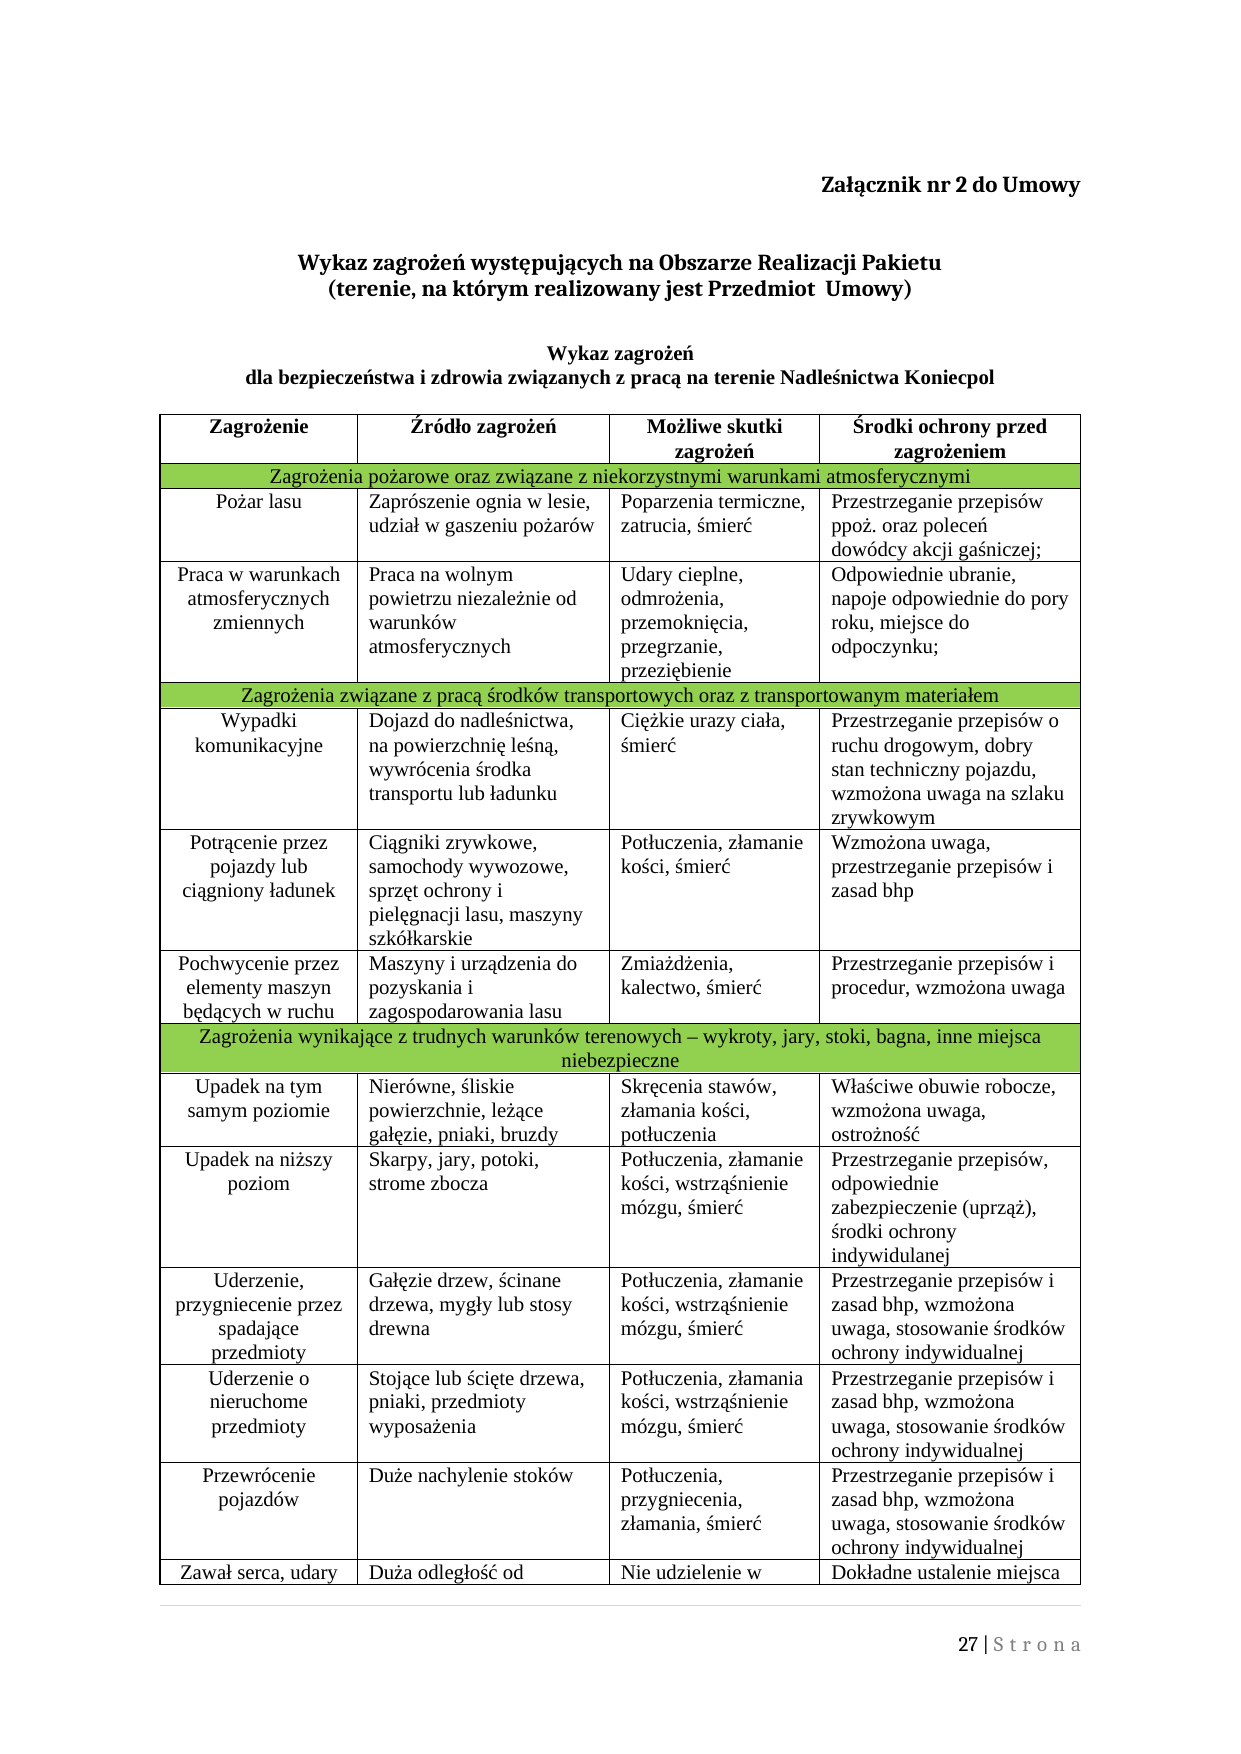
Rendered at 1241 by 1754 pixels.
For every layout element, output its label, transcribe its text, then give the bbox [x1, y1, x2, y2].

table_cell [161, 1560, 357, 1584]
table_cell Potłuczenia, złamanie kości, śmierć [610, 830, 819, 950]
table_cell Pożar lasu [161, 489, 357, 561]
table_cell Stojące lub ścięte drzewa, pniaki, przedmioty wyposażenia [358, 1365, 609, 1462]
table_cell Potłuczenia, przygniecenia, złamania, śmierć [610, 1463, 819, 1559]
table_cell Upadek na niższy poziom [161, 1147, 357, 1267]
text dla bezpieczeństwa i zdrowia związanych z pracą na terenie Nadleśnictwa Koniecpol [159, 365, 1081, 389]
table_cell Wzmożona uwaga, przestrzeganie przepisów i zasad bhp [820, 830, 1080, 950]
table_cell Potłuczenia, złamanie kości, wstrząśnienie mózgu, śmierć [610, 1147, 819, 1267]
table_cell Przestrzeganie przepisów i procedur, wzmożona uwaga [820, 951, 1080, 1023]
table_cell Przewrócenie pojazdów [161, 1463, 357, 1559]
table_cell Zmiażdżenia, kalectwo, śmierć [610, 951, 819, 1023]
table_cell Skarpy, jary, potoki, strome zbocza [358, 1147, 609, 1267]
table_cell Skręcenia stawów, złamania kości, potłuczenia [610, 1074, 819, 1146]
table_cell Dojazd do nadleśnictwa, na powierzchnię leśną, wywrócenia środka transportu lub ładunku [358, 709, 609, 829]
table_cell Poparzenia termiczne, zatrucia, śmierć [610, 489, 819, 561]
table_cell Praca na wolnym powietrzu niezależnie od warunków atmosferycznych [358, 562, 609, 682]
table_cell Przestrzeganie przepisów ppoż. oraz poleceń dowódcy akcji gaśniczej; [820, 489, 1080, 561]
table_cell Właściwe obuwie robocze, wzmożona uwaga, ostrożność [820, 1074, 1080, 1146]
table_cell Duże nachylenie stoków [358, 1463, 609, 1559]
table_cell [358, 1560, 609, 1584]
table_cell Potrącenie przez pojazdy lub ciągniony ładunek [161, 830, 357, 950]
table_cell Upadek na tym samym poziomie [161, 1074, 357, 1146]
table_cell Ciągniki zrywkowe, samochody wywozowe, sprzęt ochrony i pielęgnacji lasu, maszyny szkółkarskie [358, 830, 609, 950]
table_cell Nierówne, śliskie powierzchnie, leżące gałęzie, pniaki, bruzdy [358, 1074, 609, 1146]
table_cell Przestrzeganie przepisów o ruchu drogowym, dobry stan techniczny pojazdu, wzmożona uwaga na szlaku zrywkowym [820, 709, 1080, 829]
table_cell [820, 1560, 1080, 1584]
table_cell Zaprószenie ognia w lesie, udział w gaszeniu pożarów [358, 489, 609, 561]
table_cell Uderzenie, przygniecenie przez spadające przedmioty [161, 1268, 357, 1364]
table_cell Udary cieplne, odmrożenia, przemoknięcia, przegrzanie, przeziębienie [610, 562, 819, 682]
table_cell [610, 1560, 819, 1584]
table_header Zagrożenie [161, 415, 357, 463]
table_cell Wypadki komunikacyjne [161, 709, 357, 829]
table_cell Potłuczenia, złamanie kości, wstrząśnienie mózgu, śmierć [610, 1268, 819, 1364]
table_cell Ciężkie urazy ciała, śmierć [610, 709, 819, 829]
table_cell Zagrożenia pożarowe oraz związane z niekorzystnymi warunkami atmosferycznymi [161, 464, 1080, 488]
table_cell Praca w warunkach atmosferycznych zmiennych [161, 562, 357, 682]
table_cell Odpowiednie ubranie, napoje odpowiednie do pory roku, miejsce do odpoczynku; [820, 562, 1080, 682]
table_header Środki ochrony przed zagrożeniem [820, 415, 1080, 463]
table_cell Maszyny i urządzenia do pozyskania i zagospodarowania lasu [358, 951, 609, 1023]
table_cell Zagrożenia wynikające z trudnych warunków terenowych – wykroty, jary, stoki, bagna, inne miejsca niebezpieczne [161, 1024, 1080, 1072]
table_header Możliwe skutki zagrożeń [610, 415, 819, 463]
table_cell Przestrzeganie przepisów i zasad bhp, wzmożona uwaga, stosowanie środków ochrony indywidualnej [820, 1365, 1080, 1462]
text Załącznik nr 2 do Umowy [159, 172, 1081, 198]
table_cell Przestrzeganie przepisów i zasad bhp, wzmożona uwaga, stosowanie środków ochrony indywidualnej [820, 1463, 1080, 1559]
table_cell Pochwycenie przez elementy maszyn będących w ruchu [161, 951, 357, 1023]
text Wykaz zagrożeń występujących na Obszarze Realizacji Pakietu (terenie, na którym realizowany jest Przedmiot Umowy) [159, 250, 1081, 302]
text Wykaz zagrożeń [159, 341, 1081, 365]
table_cell Przestrzeganie przepisów, odpowiednie zabezpieczenie (uprząż), środki ochrony indywidulanej [820, 1147, 1080, 1267]
table_cell Zagrożenia związane z pracą środków transportowych oraz z transportowanym materiałem [161, 683, 1080, 707]
table_cell Uderzenie o nieruchome przedmioty [161, 1365, 357, 1462]
table_header Źródło zagrożeń [358, 415, 609, 463]
table_cell Gałęzie drzew, ścinane drzewa, mygły lub stosy drewna [358, 1268, 609, 1364]
table_cell Potłuczenia, złamania kości, wstrząśnienie mózgu, śmierć [610, 1365, 819, 1462]
table_cell Przestrzeganie przepisów i zasad bhp, wzmożona uwaga, stosowanie środków ochrony indywidualnej [820, 1268, 1080, 1364]
